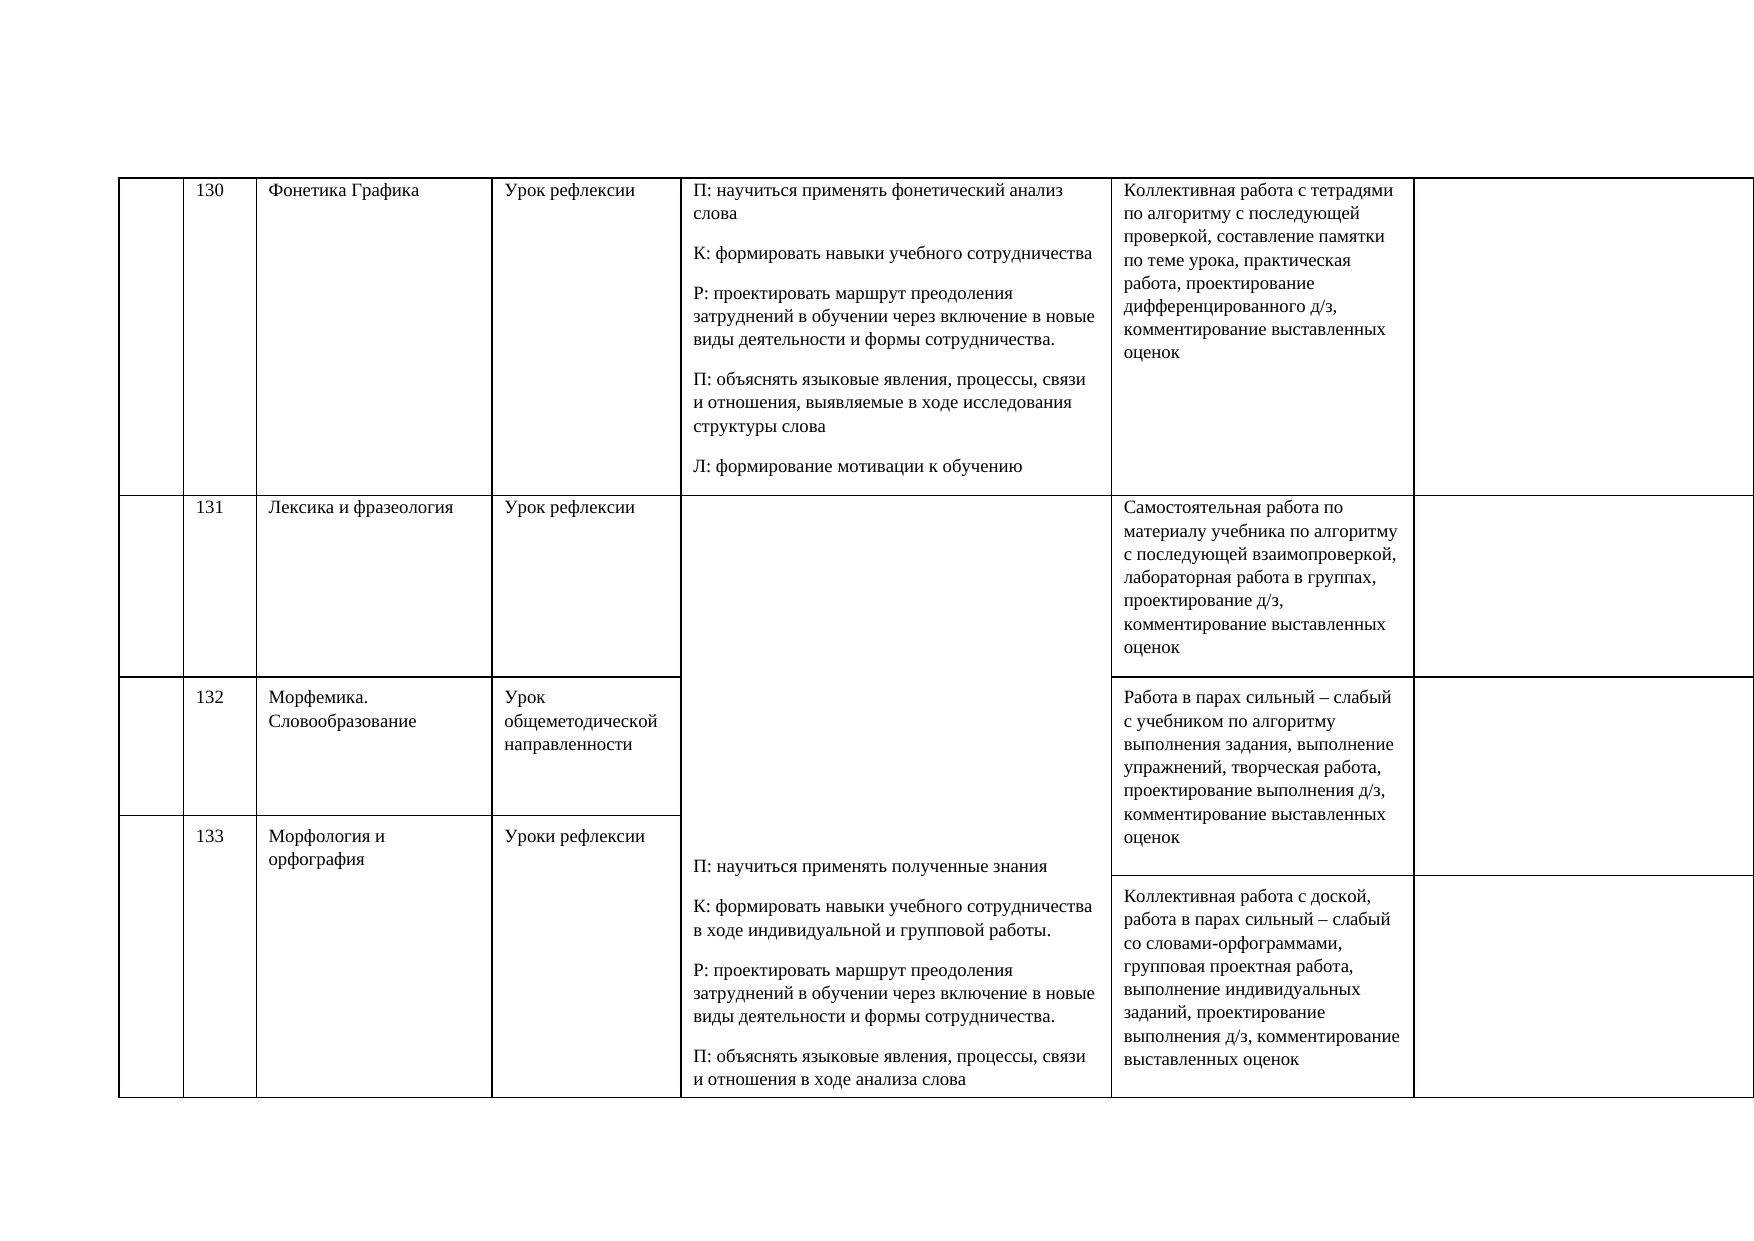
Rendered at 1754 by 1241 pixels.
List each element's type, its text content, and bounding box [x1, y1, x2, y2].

table_cell Коллективная работа с доской, работа в парах сильный – слабый со словами-орфограммами, групповая проектная работа, выполнение индивидуальных заданий, проектирование выполнения д/з, комментирование выставленных оценок [1112, 876, 1413, 1097]
table_cell Лексика и фразеология [257, 496, 491, 676]
table_cell [1415, 876, 1753, 1097]
table_cell Фонетика Графика [257, 179, 491, 495]
table_cell Морфемика. Словообразование [257, 678, 491, 815]
table_cell Уроки рефлексии [493, 816, 680, 1097]
table_cell Урок рефлексии [493, 179, 680, 495]
table_cell [120, 816, 183, 1097]
table_cell Урок общеметодической направленности [493, 678, 680, 815]
table_cell Работа в парах сильный – слабый с учебником по алгоритму выполнения задания, выполнение упражнений, творческая работа, проектирование выполнения д/з, комментирование выставленных оценок [1112, 678, 1413, 875]
table_cell [120, 678, 183, 815]
table_cell [1415, 179, 1753, 495]
table_cell [120, 496, 183, 676]
table_cell 131 [184, 496, 256, 676]
table_cell П: научиться применять фонетический анализ слова К: формировать навыки учебного сотрудничества Р: проектировать маршрут преодоления затруднений в обучении через включение в новые виды деятельности и формы сотрудничества. П: объяснять языковые явления, процессы, связи и отношения, выявляемые в ходе исследования структуры слова Л: формирование мотивации к обучению [682, 179, 1111, 495]
table_cell [1415, 496, 1753, 676]
table_cell 132 [184, 678, 256, 815]
table_cell П: научиться применять полученные знания К: формировать навыки учебного сотрудничества в ходе индивидуальной и групповой работы. Р: проектировать маршрут преодоления затруднений в обучении через включение в новые виды деятельности и формы сотрудничества. П: объяснять языковые явления, процессы, связи и отношения в ходе анализа слова Л: формирование мотивации к обучению [682, 496, 1111, 1097]
table_cell 130 [184, 179, 256, 495]
table_cell [1415, 678, 1753, 875]
table_cell Морфология и орфография [257, 816, 491, 1097]
table_cell Самостоятельная работа по материалу учебника по алгоритму с последующей взаимопроверкой, лабораторная работа в группах, проектирование д/з, комментирование выставленных оценок [1112, 496, 1413, 676]
table_cell Коллективная работа с тетрадями по алгоритму с последующей проверкой, составление памятки по теме урока, практическая работа, проектирование дифференцированного д/з, комментирование выставленных оценок [1112, 179, 1413, 495]
table_cell [120, 179, 183, 495]
table_cell 133 [184, 816, 256, 1097]
table_cell Урок рефлексии [493, 496, 680, 676]
